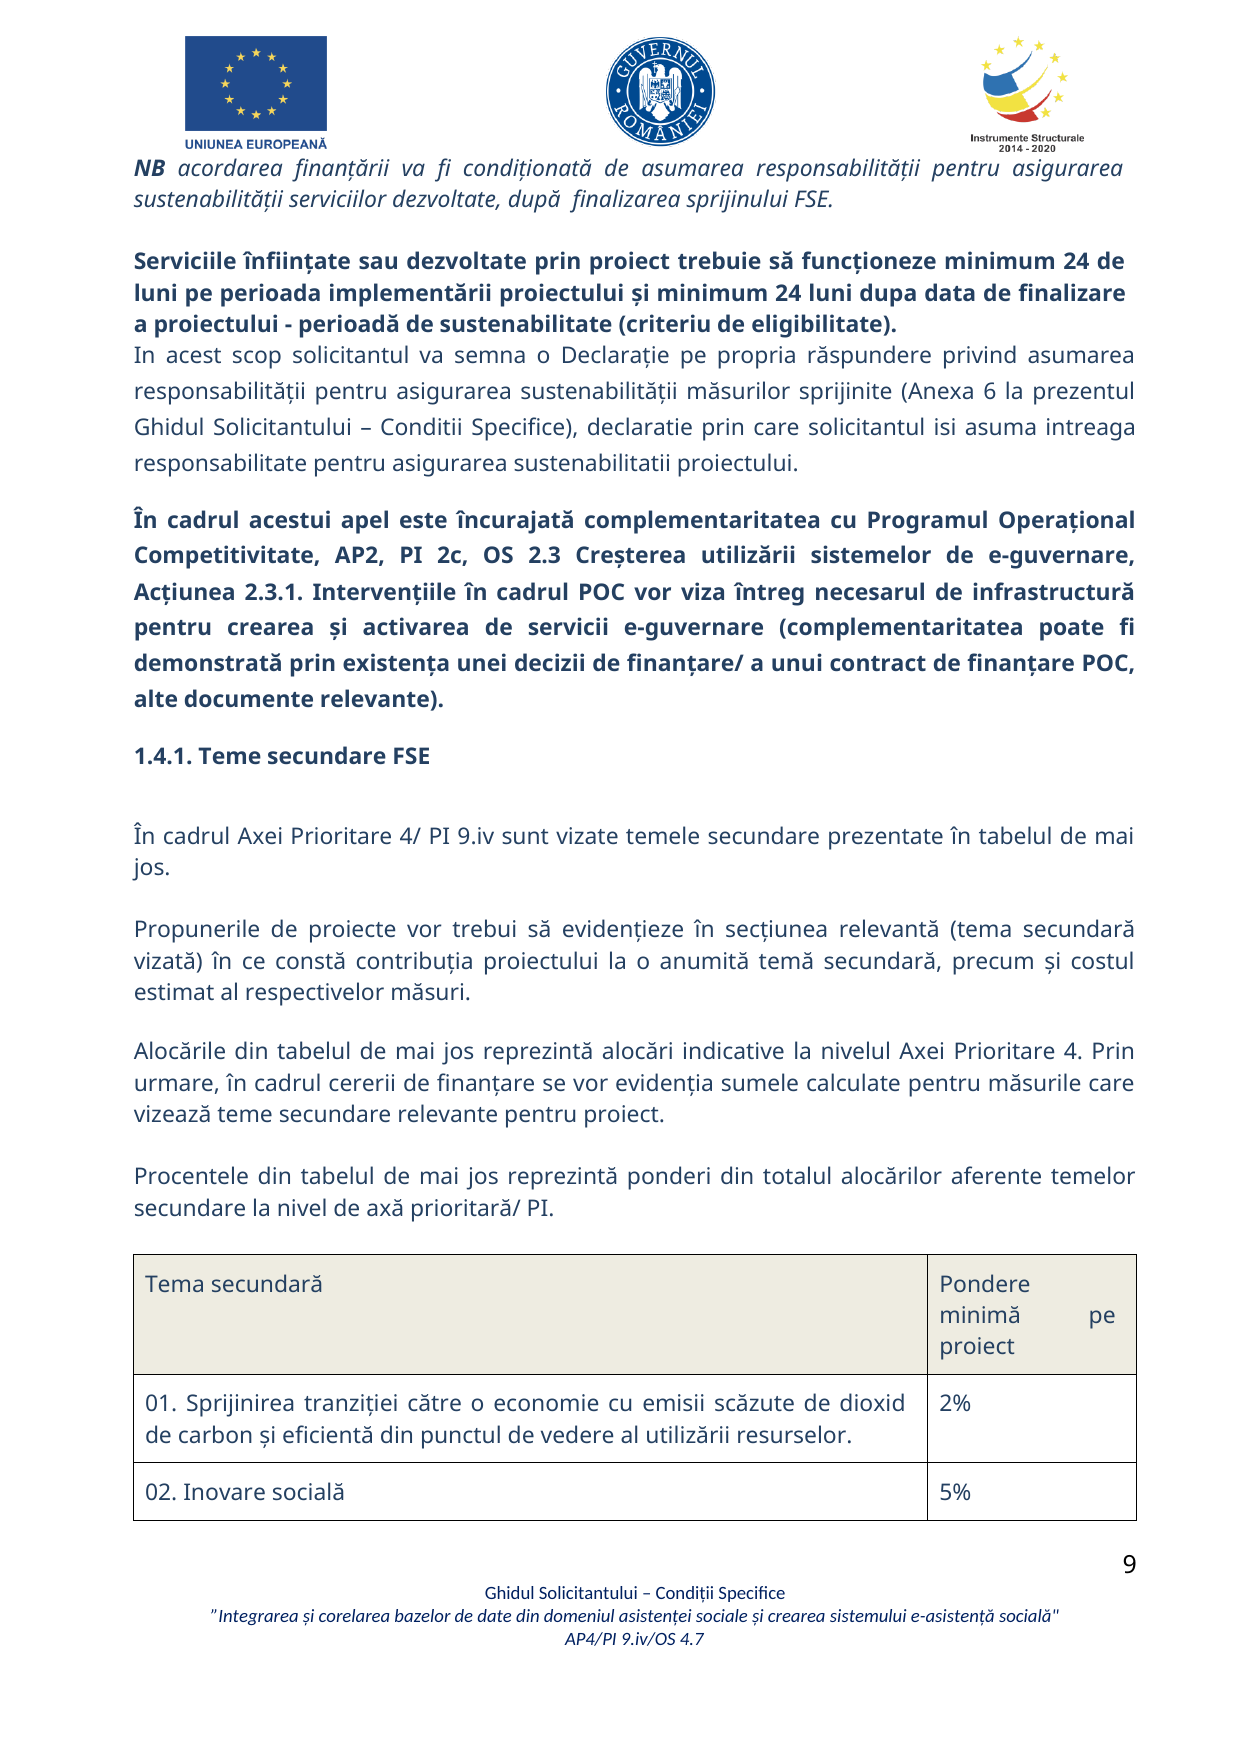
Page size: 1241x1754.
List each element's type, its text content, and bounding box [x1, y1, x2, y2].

table_cell 01. Sprijinirea tranziției către o economie cu emisii scăzute de dioxid de carbon și eficientă din punctul de vedere al utilizării resurselor. [134, 1375, 927, 1462]
table_header Tema secundară [134, 1255, 927, 1374]
subtitle 1.4.1. Teme secundare FSE [133, 740, 1137, 771]
table_cell 02. Inovare socială [134, 1463, 927, 1519]
table_header Pondere minimă pe proiect [928, 1255, 1136, 1374]
text Serviciile înființate sau dezvoltate prin proiect trebuie să funcționeze minimum 24 de luni pe perioada implementării proiectului și minimum 24 luni dupa data de finalizare a proiectului - perioadă de sustenabilitate (criteriu de eligibilitate). [133, 245, 1127, 339]
text În cadrul acestui apel este încurajată complementaritatea cu Programul Operațional Competitivitate, AP2, PI 2c, OS 2.3 Creșterea utilizării sistemelor de e-guvernare, Acțiunea 2.3.1. Intervențiile în cadrul POC vor viza întreg necesarul de infrastructură pentru crearea și activarea de servicii e-guvernare (complementaritatea poate fi demonstrată prin existența unei decizii de finanțare/ a unui contract de finanțare POC, alte documente relevante). [133, 503, 1137, 714]
text Alocările din tabelul de mai jos reprezintă alocări indicative la nivelul Axei Prioritare 4. Prin urmare, în cadrul cererii de finanțare se vor evidenția sumele calculate pentru măsurile care vizează teme secundare relevante pentru proiect. [133, 1035, 1137, 1129]
text NB acordarea finanțării va fi condiționată de asumarea responsabilității pentru asigurarea sustenabilității serviciilor dezvoltate, după finalizarea sprijinului FSE. [133, 48, 1127, 214]
picture [185, 36, 327, 48]
text În cadrul Axei Prioritare 4/ PI 9.iv sunt vizate temele secundare prezentate în tabelul de mai jos. [133, 820, 1137, 882]
text Propunerile de proiecte vor trebui să evidențieze în secțiunea relevantă (tema secundară vizată) în ce constă contribuția proiectului la o anumită temă secundară, precum și costul estimat al respectivelor măsuri. [133, 913, 1137, 1007]
picture [604, 35, 716, 48]
table_cell 5% [928, 1463, 1136, 1519]
picture [971, 36, 1084, 48]
table_cell 2% [928, 1375, 1136, 1462]
text Procentele din tabelul de mai jos reprezintă ponderi din totalul alocărilor aferente temelor secundare la nivel de axă prioritară/ PI. [133, 1160, 1137, 1223]
text In acest scop solicitantul va semna o Declarație pe propria răspundere privind asumarea responsabilității pentru asigurarea sustenabilității măsurilor sprijinite (Anexa 6 la prezentul Ghidul Solicitantului – Conditii Specifice), declaratie prin care solicitantul isi asuma intreaga responsabilitate pentru asigurarea sustenabilitatii proiectului. [133, 339, 1137, 478]
